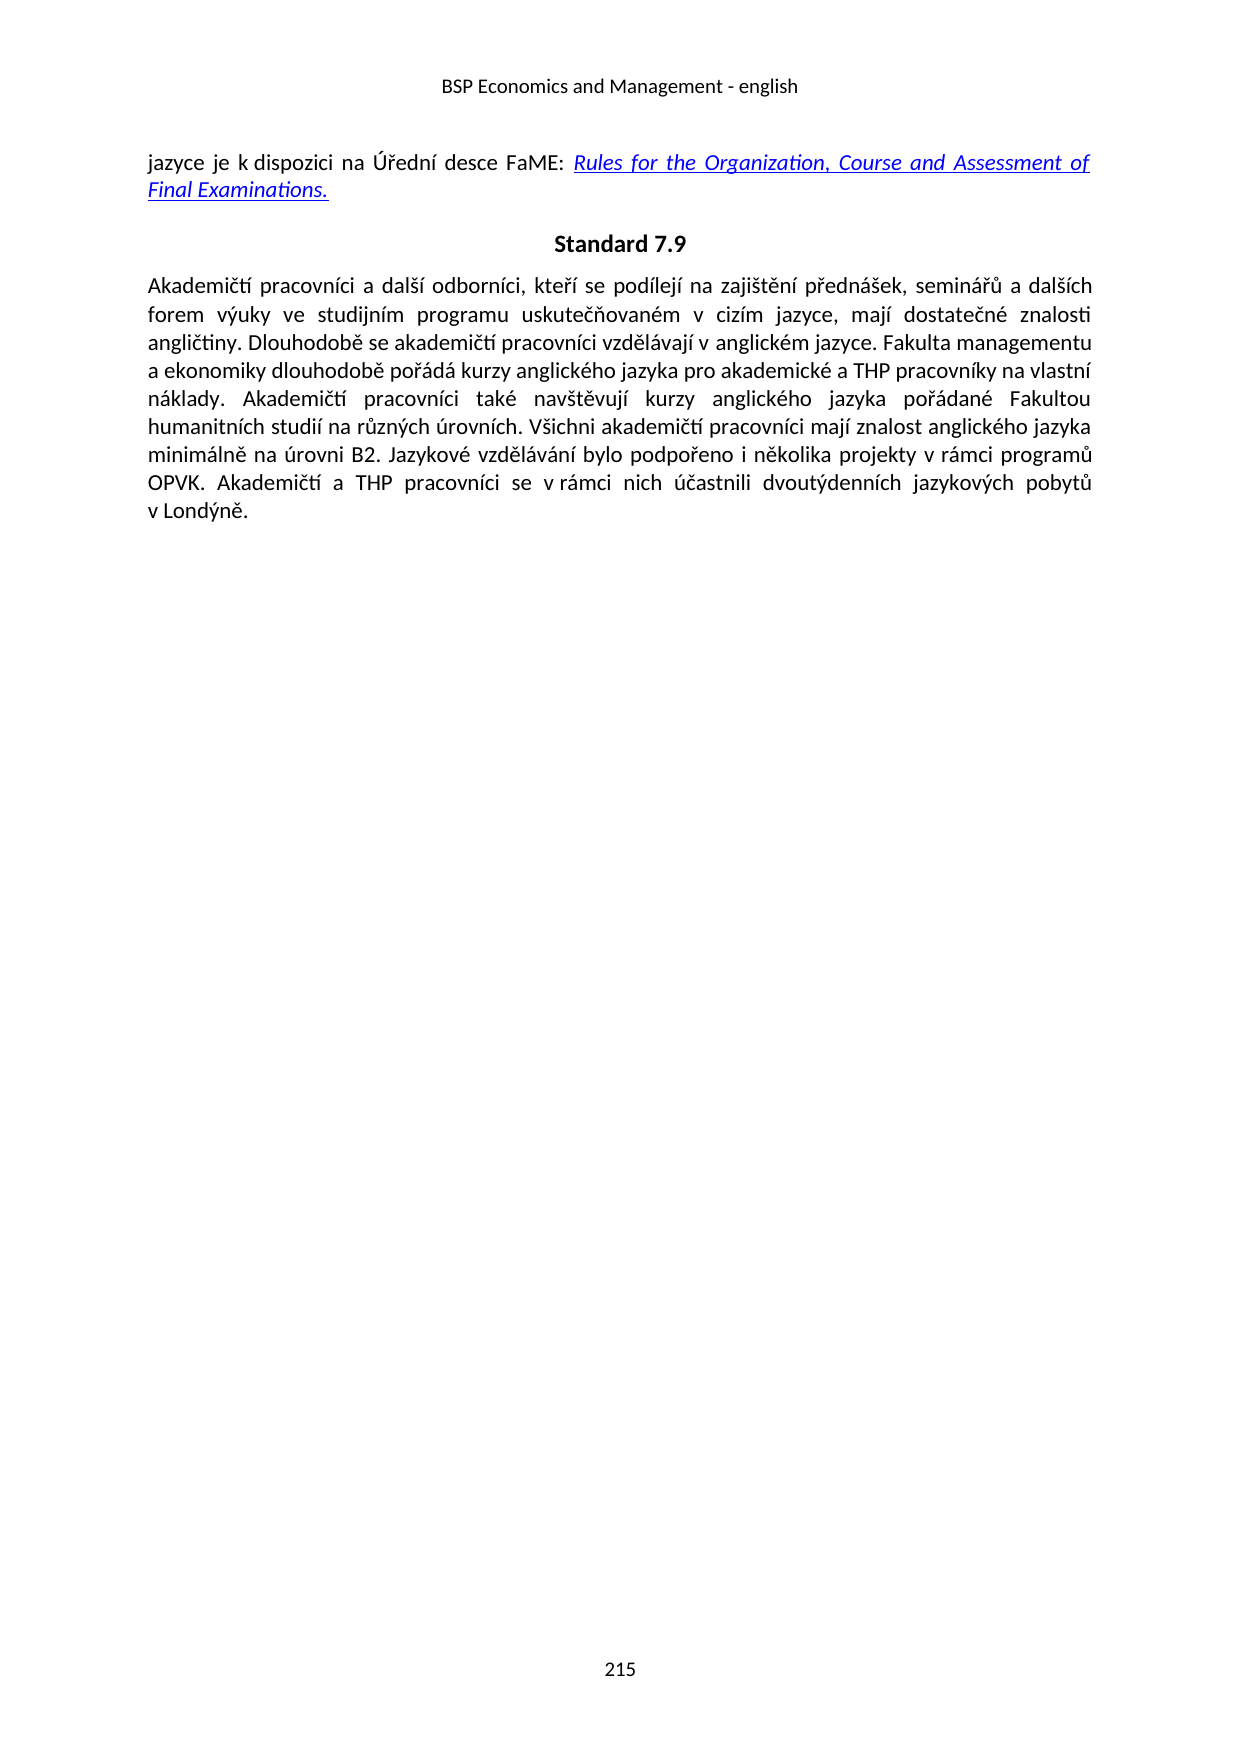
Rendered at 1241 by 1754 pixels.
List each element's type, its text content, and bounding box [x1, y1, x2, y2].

subtitle Standard 7.9 [148, 229, 1093, 259]
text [148, 148, 1093, 204]
text Akademičtí pracovníci a další odborníci, kteří se podílejí na zajištění přednášek, seminářů a dalších forem výuky ve studijním programu uskutečňovaném v cizím jazyce, mají dostatečné znalosti angličtiny. Dlouhodobě se akademičtí pracovníci vzdělávají v anglickém jazyce. Fakulta managementu a ekonomiky dlouhodobě pořádá kurzy anglického jazyka pro akademické a THP pracovníky na vlastní náklady. Akademičtí pracovníci také navštěvují kurzy anglického jazyka pořádané Fakultou humanitních studií na různých úrovních. Všichni akademičtí pracovníci mají znalost anglického jazyka minimálně na úrovni B2. Jazykové vzdělávání bylo podpořeno i několika projekty v rámci programů OPVK. Akademičtí a THP pracovníci se v rámci nich účastnili dvoutýdenních jazykových pobytů v Londýně. [148, 272, 1093, 524]
